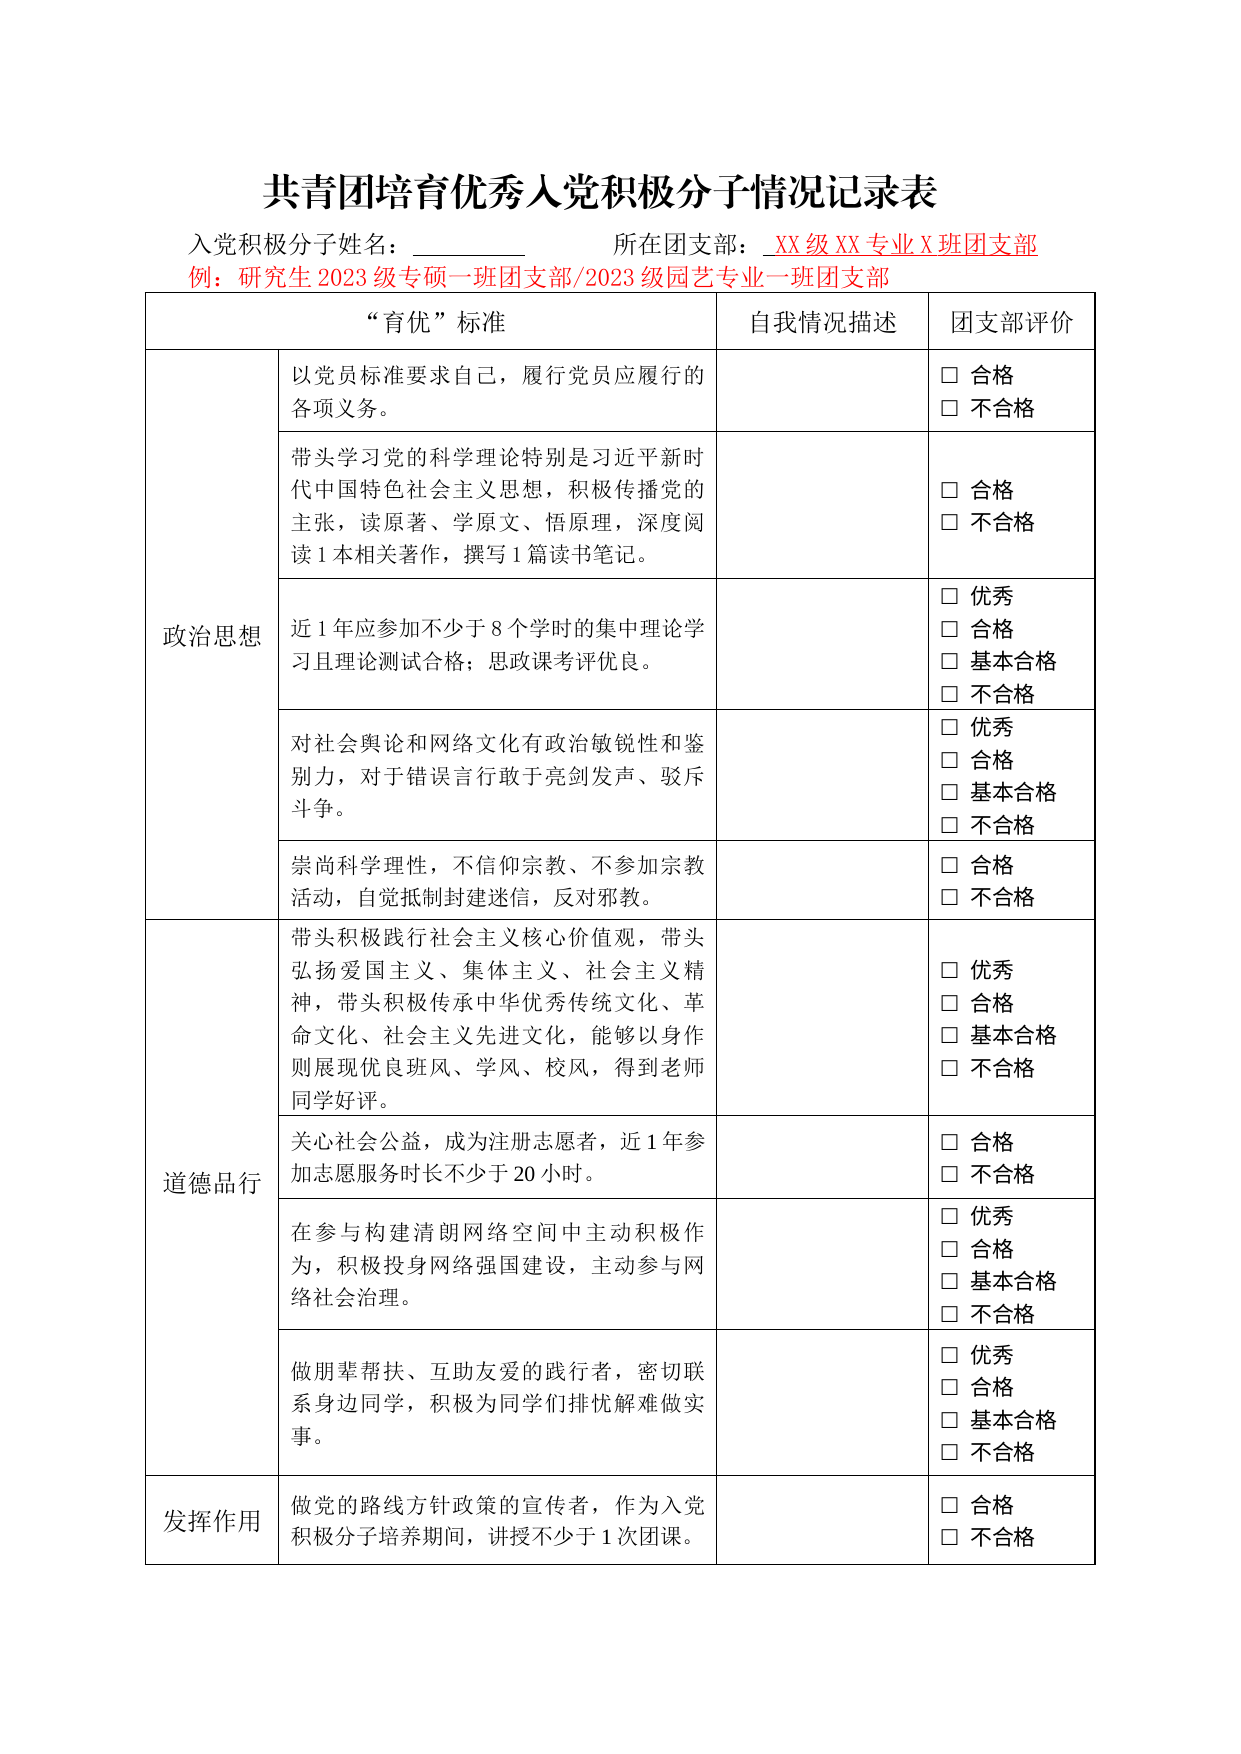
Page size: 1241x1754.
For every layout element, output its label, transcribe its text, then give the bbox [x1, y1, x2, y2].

table_header 团支部评价 [929, 293, 1094, 349]
table_cell 对社会舆论和网络文化有政治敏锐性和鉴别力，对于错误言行敢于亮剑发声、驳斥斗争。 [279, 710, 716, 840]
table_cell 合格 不合格 [929, 432, 1094, 578]
table_cell 优秀 合格 基本合格 不合格 [929, 1330, 1094, 1475]
table_cell 合格 不合格 [929, 350, 1094, 431]
table_cell 优秀 合格 基本合格 不合格 [929, 579, 1094, 709]
table_cell 合格 不合格 [929, 841, 1094, 919]
table_cell [717, 1476, 928, 1564]
table_cell [717, 432, 928, 578]
table_cell 优秀 合格 基本合格 不合格 [929, 710, 1094, 840]
text 共青团培育优秀入党积极分子情况记录表 [187, 162, 1053, 227]
table_cell [717, 350, 928, 431]
table_cell 优秀 合格 基本合格 不合格 [929, 920, 1094, 1115]
table_header “育优”标准 [146, 293, 716, 349]
table_cell [717, 841, 928, 919]
table_cell [717, 1330, 928, 1475]
table_cell 政治思想 [146, 350, 278, 919]
table_cell 带头学习党的科学理论特别是习近平新时代中国特色社会主义思想，积极传播党的主张，读原著、学原文、悟原理，深度阅读1本相关著作，撰写1篇读书笔记。 [279, 432, 716, 578]
table_cell 在参与构建清朗网络空间中主动积极作为，积极投身网络强国建设，主动参与网络社会治理。 [279, 1199, 716, 1329]
table_cell 做党的路线方针政策的宣传者，作为入党积极分子培养期间，讲授不少于1次团课。 [279, 1476, 716, 1564]
table_cell 发挥作用 [146, 1476, 278, 1564]
table_cell [717, 1116, 928, 1198]
table_cell 近1年应参加不少于8个学时的集中理论学习且理论测试合格；思政课考评优良。 [279, 579, 716, 709]
table_cell 以党员标准要求自己，履行党员应履行的各项义务。 [279, 350, 716, 431]
table_cell [717, 1199, 928, 1329]
table_cell [717, 710, 928, 840]
table_header 自我情况描述 [717, 293, 928, 349]
table_cell 做朋辈帮扶、互助友爱的践行者，密切联系身边同学，积极为同学们排忧解难做实事。 [279, 1330, 716, 1475]
table_cell 道德品行 [146, 920, 278, 1475]
text 例：研究生2023级专硕一班团支部/2023级园艺专业一班团支部 [187, 259, 1053, 292]
table_cell [717, 920, 928, 1115]
table_cell 崇尚科学理性，不信仰宗教、不参加宗教活动，自觉抵制封建迷信，反对邪教。 [279, 841, 716, 919]
text 入党积极分子姓名： 所在团支部： XX级XX专业X班团支部 [187, 227, 1053, 259]
table_cell 合格 不合格 [929, 1476, 1094, 1564]
table_cell [717, 579, 928, 709]
table_cell 合格 不合格 [929, 1116, 1094, 1198]
table_cell 带头积极践行社会主义核心价值观，带头弘扬爱国主义、集体主义、社会主义精神，带头积极传承中华优秀传统文化、革命文化、社会主义先进文化，能够以身作则展现优良班风、学风、校风，得到老师同学好评。 [279, 920, 716, 1115]
table_cell 优秀 合格 基本合格 不合格 [929, 1199, 1094, 1329]
table_cell 关心社会公益，成为注册志愿者，近1年参加志愿服务时长不少于20小时。 [279, 1116, 716, 1198]
